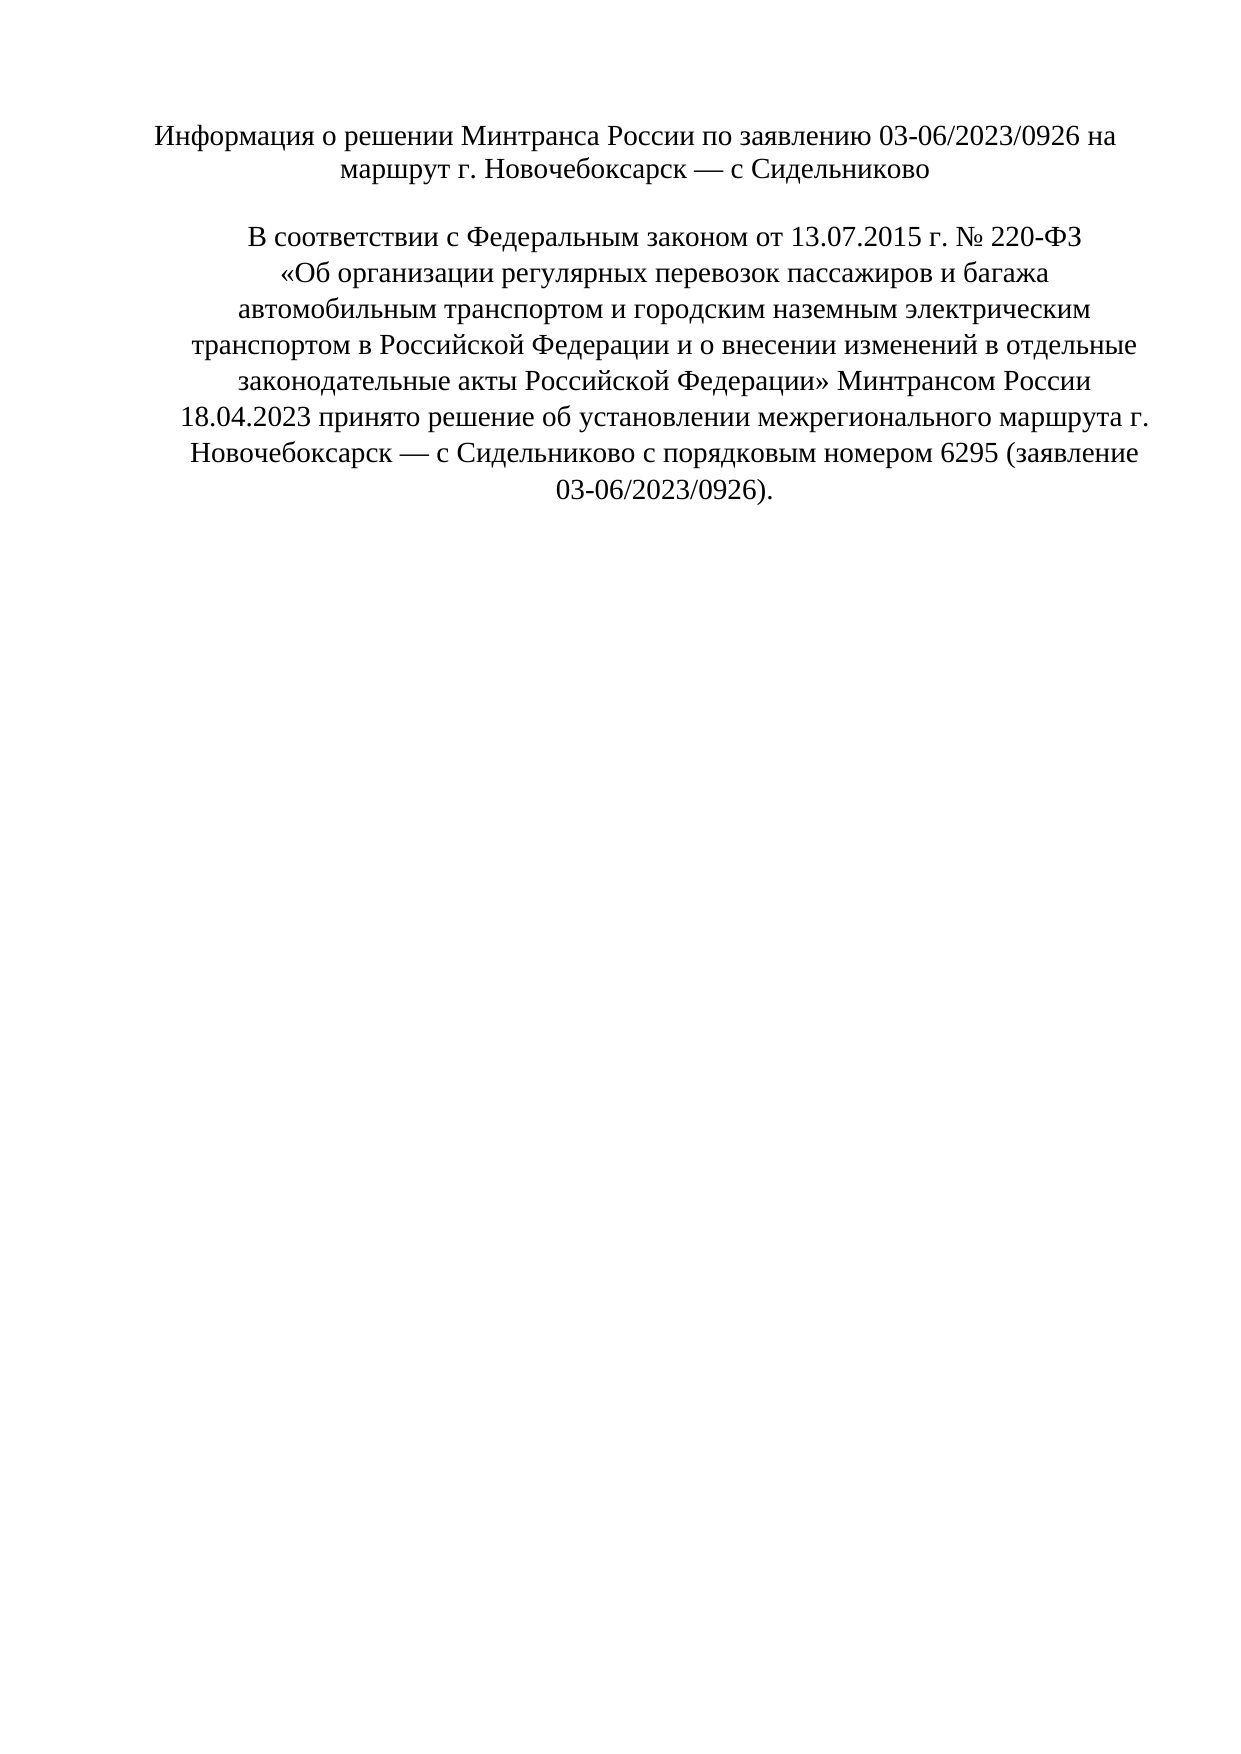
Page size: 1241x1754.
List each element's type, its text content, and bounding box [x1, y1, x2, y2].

text Информация о решении Минтранса России по заявлению 03-06/2023/0926 на маршрут г. Новочебоксарск — с Сидельниково [118, 118, 1152, 185]
text В соответствии с Федеральным законом от 13.07.2015 г. № 220-ФЗ «Об организации регулярных перевозок пассажиров и багажа автомобильным транспортом и городским наземным электрическим транспортом в Российской Федерации и о внесении изменений в отдельные законодательные акты Российской Федерации» Минтрансом России 18.04.2023 принято решение об установлении межрегионального маршрута г. Новочебоксарск — с Сидельниково с порядковым номером 6295 (заявление 03-06/2023/0926). [177, 219, 1152, 505]
